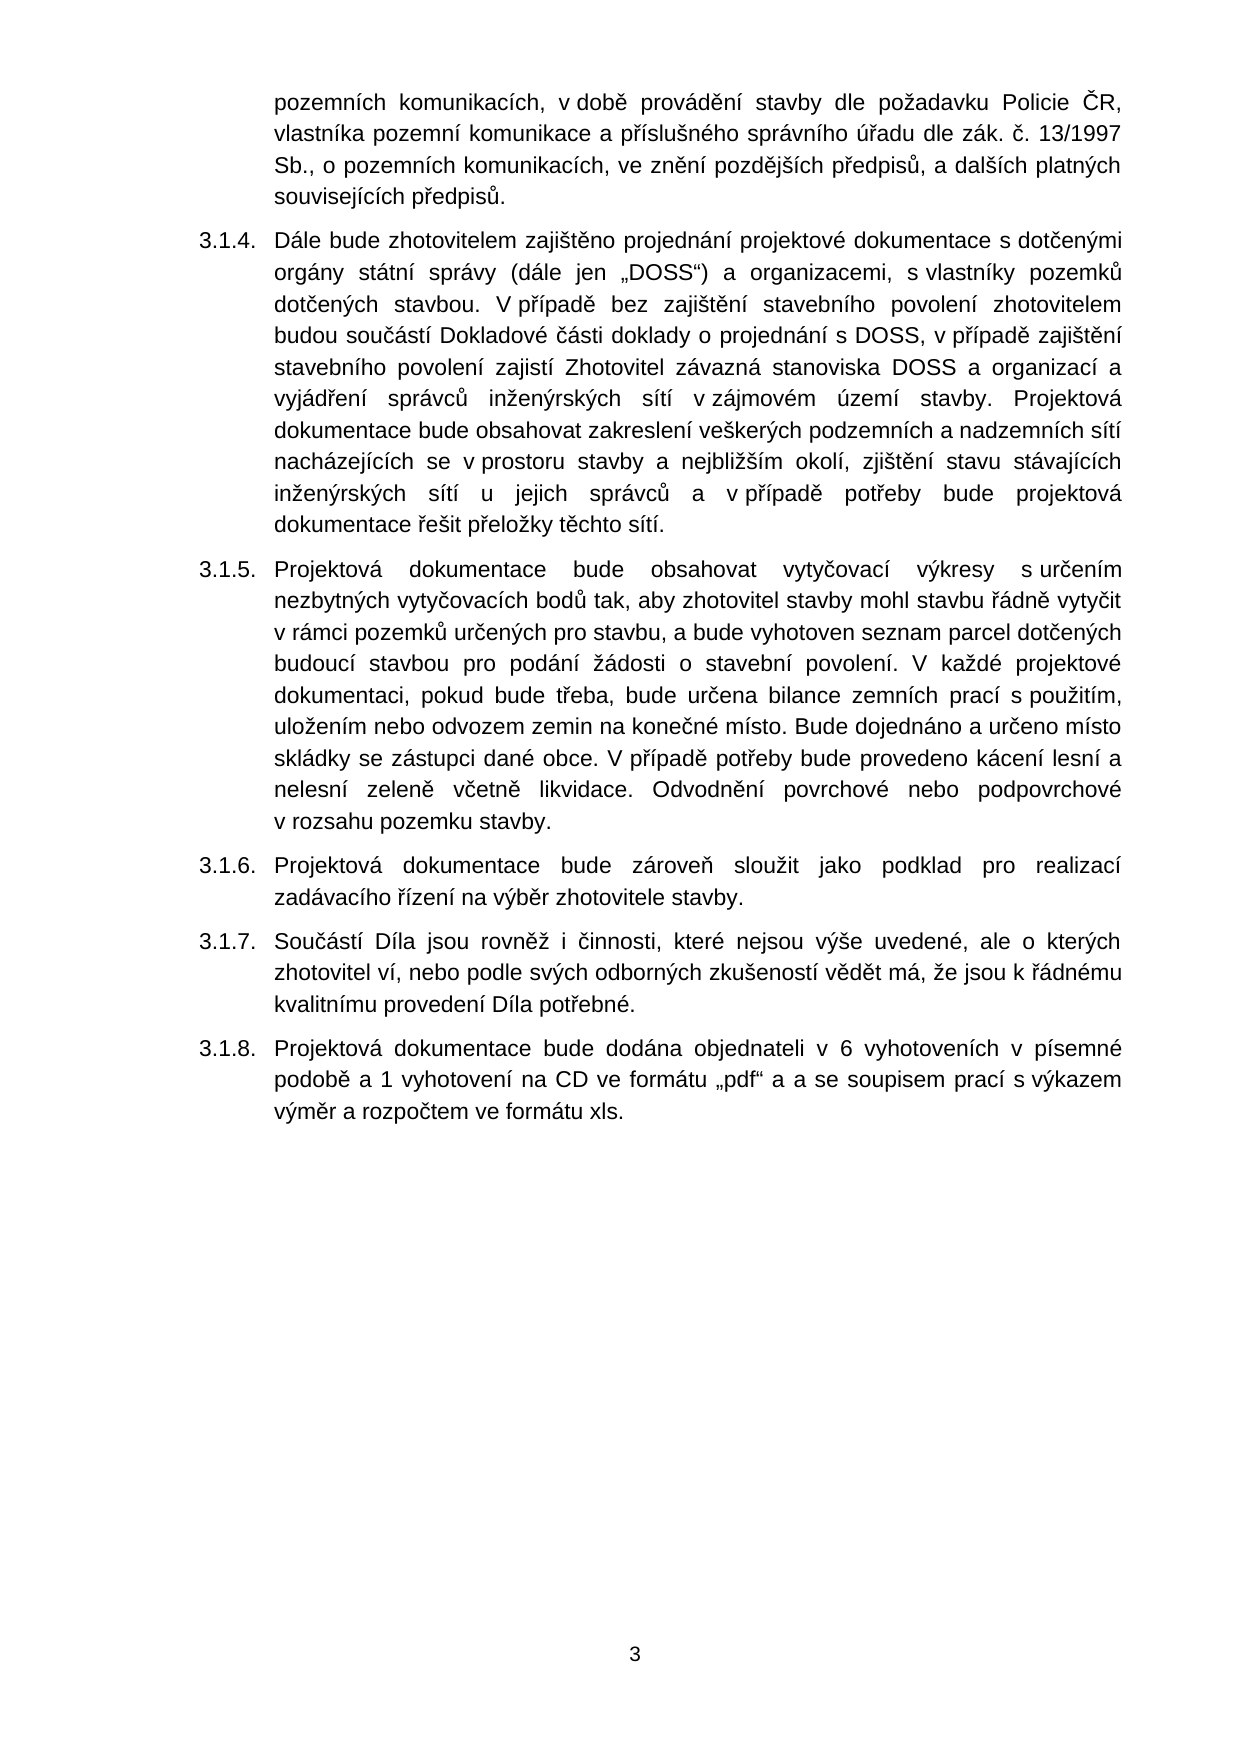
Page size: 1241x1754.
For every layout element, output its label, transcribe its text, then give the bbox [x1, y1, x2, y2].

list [199, 89, 1122, 210]
list Dále bude zhotovitelem zajištěno projednání projektové dokumentace s dotčenými orgány státní správy (dále jen „DOSS“) a organizacemi, s vlastníky pozemků dotčených stavbou. V případě bez zajištění stavebního povolení zhotovitelem budou součástí Dokladové části doklady o projednání s DOSS, v případě zajištění stavebního povolení zajistí Zhotovitel závazná stanoviska DOSS a organizací a vyjádření správců inženýrských sítí v zájmovém území stavby. Projektová dokumentace bude obsahovat zakreslení veškerých podzemních a nadzemních sítí nacházejících se v prostoru stavby a nejbližším okolí, zjištění stavu stávajících inženýrských sítí u jejich správců a v případě potřeby bude projektová dokumentace řešit přeložky těchto sítí. [199, 227, 1122, 538]
list Projektová dokumentace bude obsahovat vytyčovací výkresy s určením nezbytných vytyčovacích bodů tak, aby zhotovitel stavby mohl stavbu řádně vytyčit v rámci pozemků určených pro stavbu, a bude vyhotoven seznam parcel dotčených budoucí stavbou pro podání žádosti o stavební povolení. V každé projektové dokumentaci, pokud bude třeba, bude určena bilance zemních prací s použitím, uložením nebo odvozem zemin na konečné místo. Bude dojednáno a určeno místo skládky se zástupci dané obce. V případě potřeby bude provedeno kácení lesní a nelesní zeleně včetně likvidace. Odvodnění povrchové nebo podpovrchové v rozsahu pozemku stavby. [199, 556, 1122, 834]
list Součástí Díla jsou rovněž i činnosti, které nejsou výše uvedené, ale o kterých zhotovitel ví, nebo podle svých odborných zkušeností vědět má, že jsou k řádnému kvalitnímu provedení Díla potřebné. [199, 928, 1122, 1017]
list Projektová dokumentace bude dodána objednateli v 6 vyhotoveních v písemné podobě a 1 vyhotovení na CD ve formátu „pdf“ a a se soupisem prací s výkazem výměr a rozpočtem ve formátu xls. [199, 1035, 1122, 1124]
list Projektová dokumentace bude zároveň sloužit jako podklad pro realizací zadávacího řízení na výběr zhotovitele stavby. [199, 852, 1122, 910]
